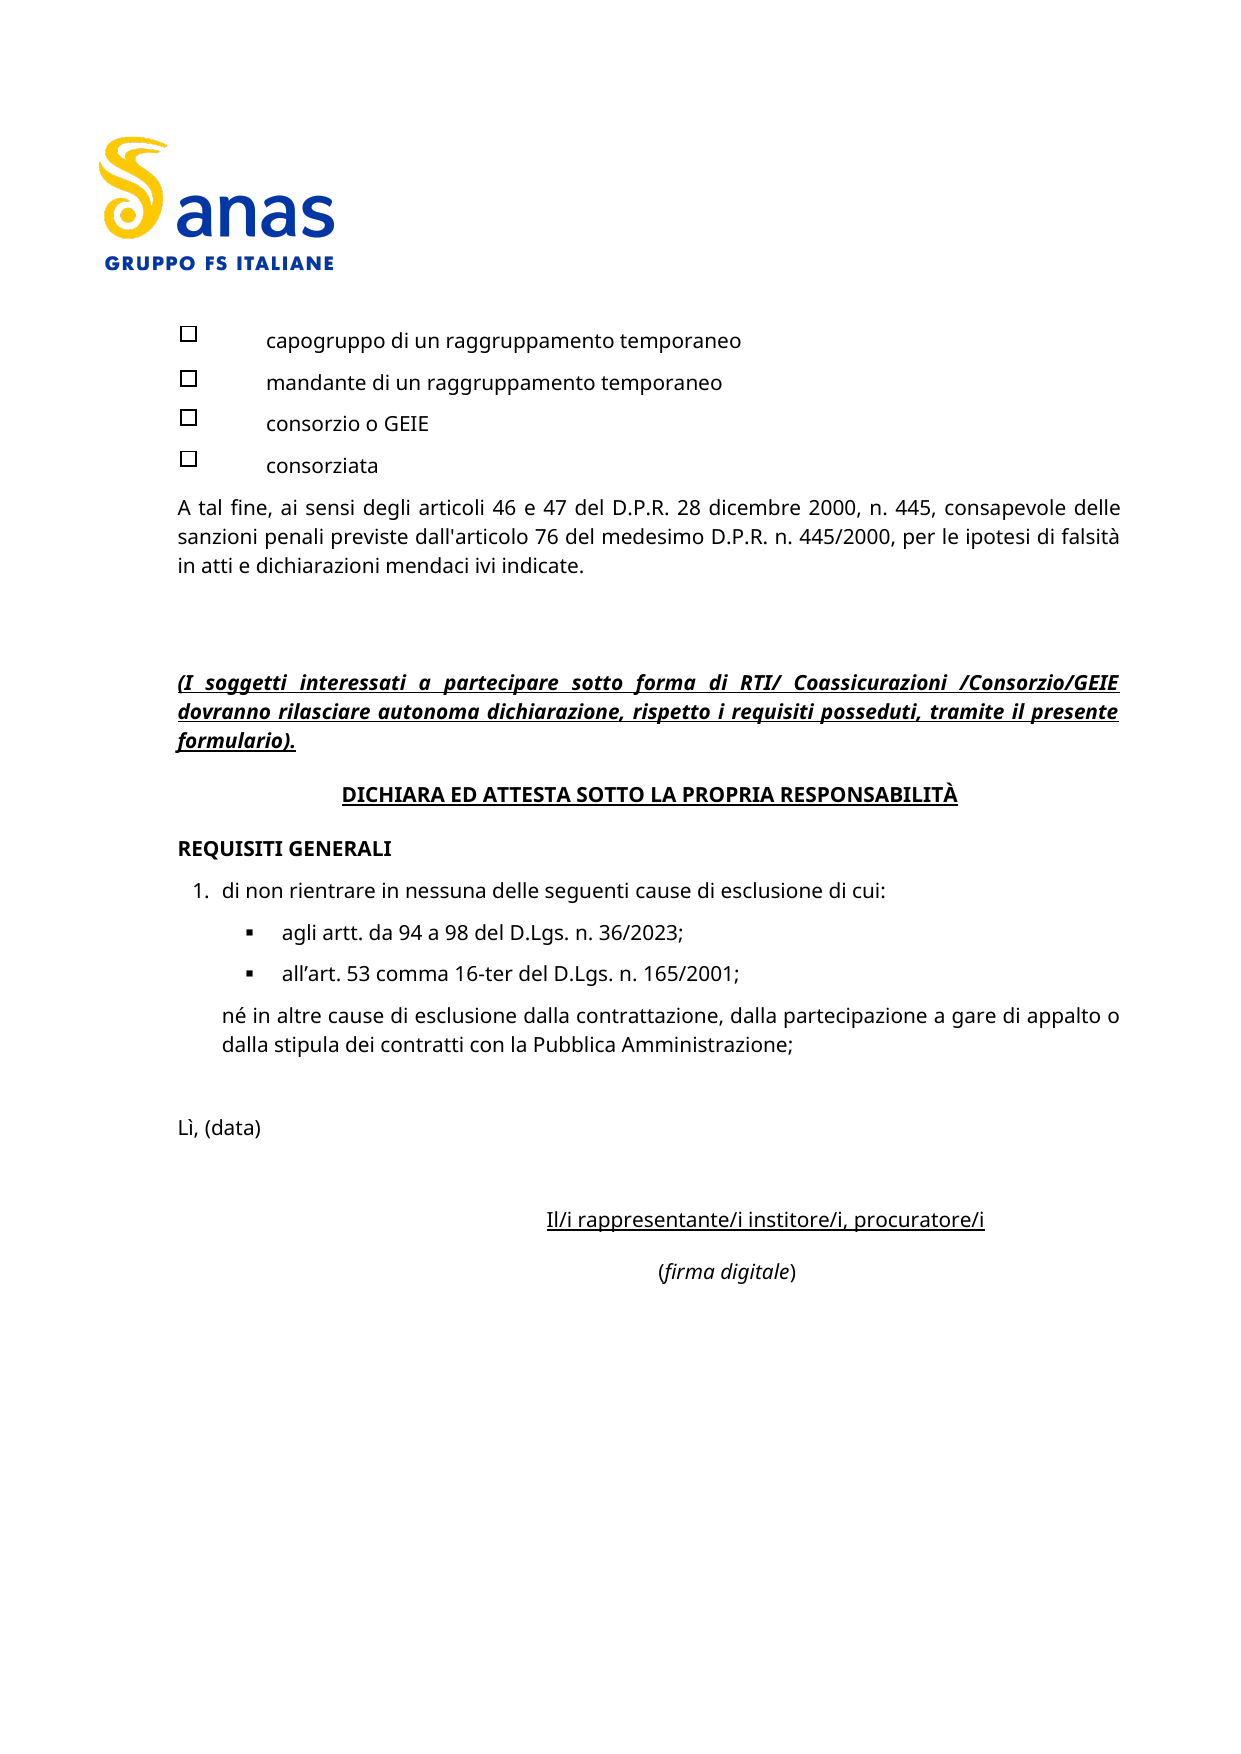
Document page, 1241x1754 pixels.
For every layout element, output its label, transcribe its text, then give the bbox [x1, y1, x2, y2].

text capogruppo di un raggruppamento temporaneo [177, 325, 1122, 354]
text né in altre cause di esclusione dalla contrattazione, dalla partecipazione a gare di appalto o dalla stipula dei contratti con la Pubblica Amministrazione; [222, 1000, 1122, 1058]
text Lì, (data) [177, 1113, 1122, 1142]
list di non rientrare in nessuna delle seguenti cause di esclusione di cui: [192, 875, 1122, 904]
text DICHIARA ED ATTESTA SOTTO LA PROPRIA RESPONSABILITÀ [177, 779, 1122, 808]
text Il/i rappresentante/i institore/i, procuratore/i [473, 1206, 1122, 1233]
picture [1, 1, 925, 308]
text consorzio o GEIE [177, 408, 1122, 437]
list agli artt. da 94 a 98 del D.Lgs. n. 36/2023; [244, 917, 1122, 946]
text A tal fine, ai sensi degli articoli 46 e 47 del D.P.R. 28 dicembre 2000, n. 445, consapevole delle sanzioni penali previste dall'articolo 76 del medesimo D.P.R. n. 445/2000, per le ipotesi di falsità in atti e dichiarazioni mendaci ivi indicate. [177, 492, 1122, 579]
text mandante di un raggruppamento temporaneo [177, 367, 1122, 396]
list all’art. 53 comma 16-ter del D.Lgs. n. 165/2001; [244, 958, 1122, 987]
text (I soggetti interessati a partecipare sotto forma di RTI/ Coassicurazioni /Consorzio/GEIE dovranno rilasciare autonoma dichiarazione, rispetto i requisiti posseduti, tramite il presente formulario). [177, 667, 1122, 754]
text consorziata [177, 450, 1122, 479]
text REQUISITI GENERALI [177, 833, 1122, 862]
text (firma digitale) [620, 1258, 1122, 1285]
